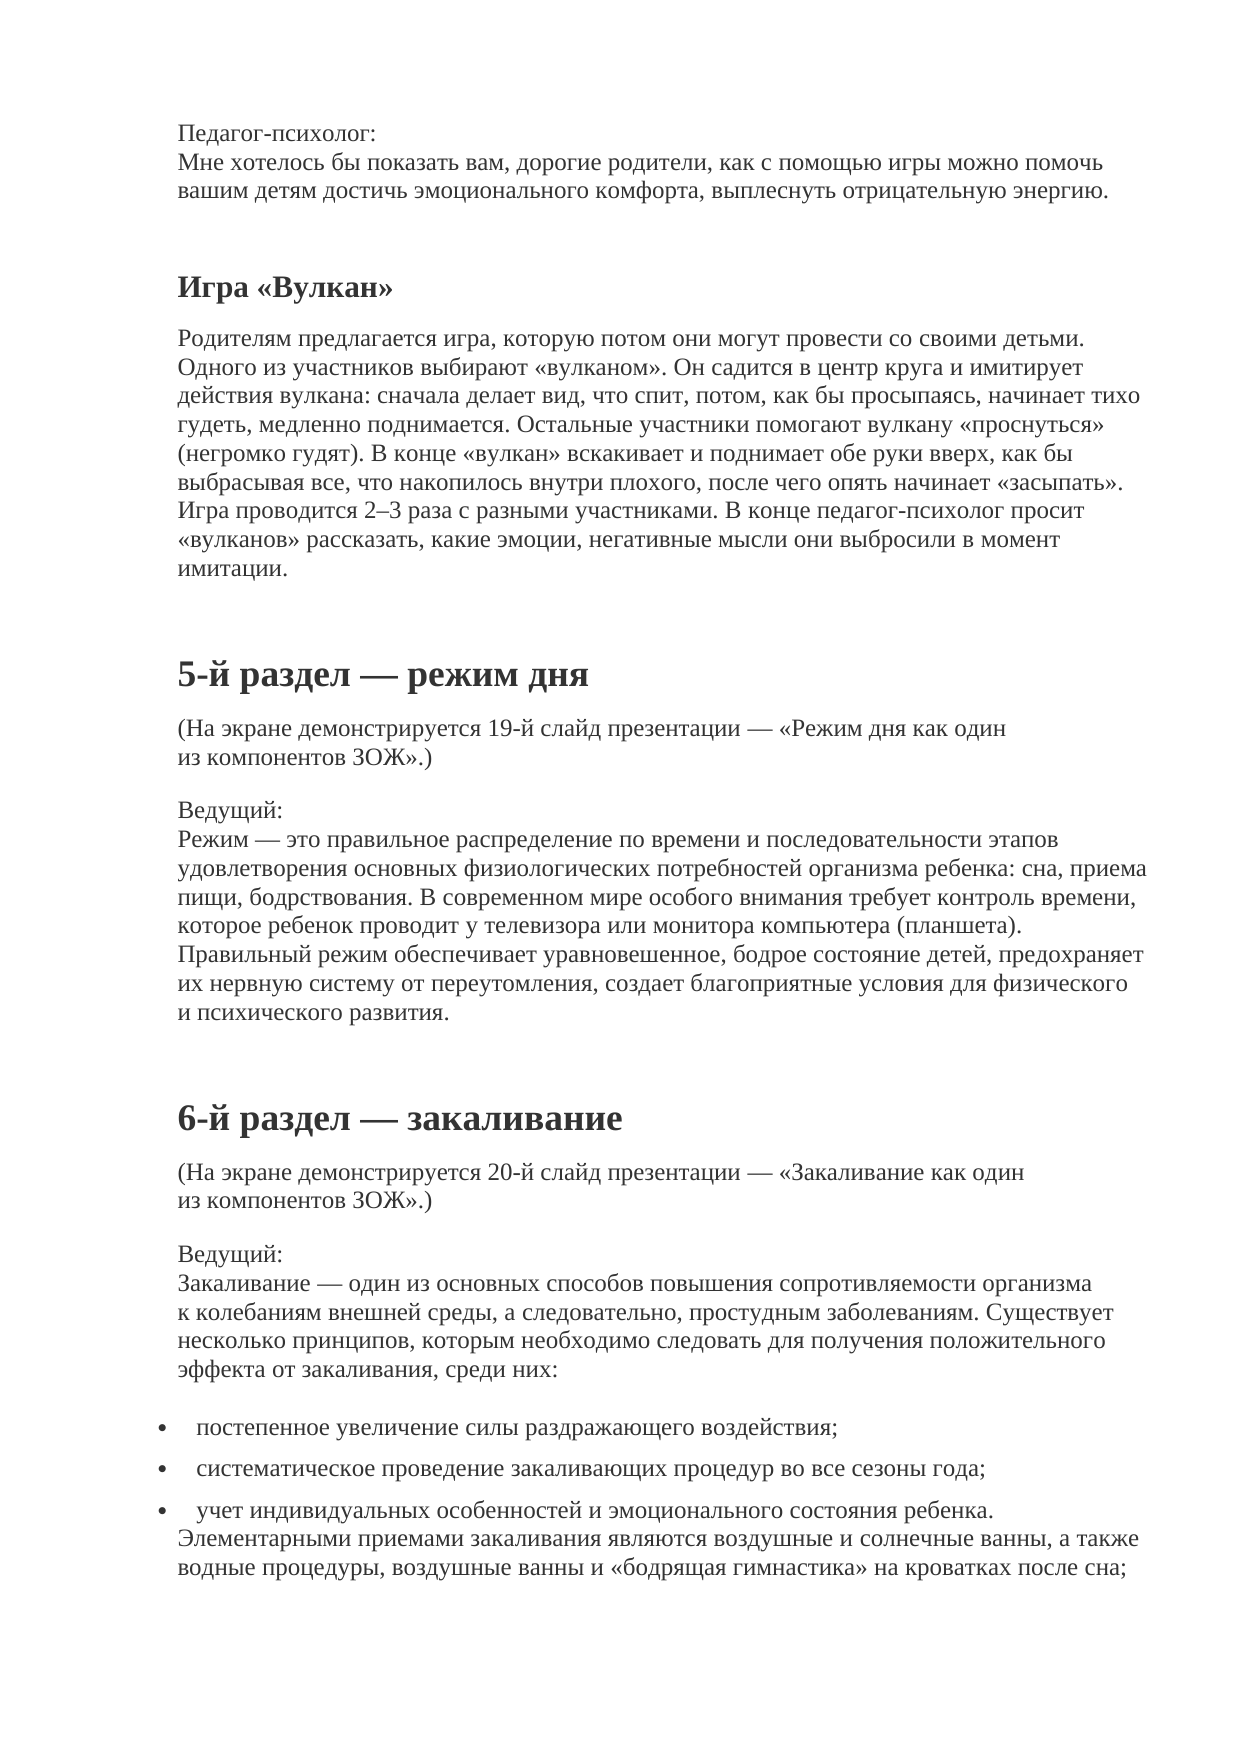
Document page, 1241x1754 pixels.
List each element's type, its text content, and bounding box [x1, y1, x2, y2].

text Ведущий: Закаливание — один из основных способов повышения сопротивляемости организма к колебаниям внешней среды, а следовательно, простудным заболеваниям. Существует несколько принципов, которым необходимо следовать для получения положительного эффекта от закаливания, среди них: [177, 1239, 1152, 1383]
text Ведущий: Режим — это правильное распределение по времени и последовательности этапов удовлетворения основных физиологических потребностей организма ребенка: сна, приема пищи, бодрствования. В современном мире особого внимания требует контроль времени, которое ребенок проводит у телевизора или монитора компьютера (планшета). Правильный режим обеспечивает уравновешенное, бодрое состояние детей, предохраняет их нервную систему от переутомления, создает благоприятные условия для физического и психического развития. [177, 796, 1152, 1026]
text 5-й раздел — режим дня [177, 644, 1152, 694]
list постепенное увеличение силы раздражающего воздействия; [158, 1412, 1152, 1441]
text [177, 1523, 1152, 1581]
text 6-й раздел — закаливание [177, 1088, 1152, 1138]
text (На экране демонстрируется 20-й слайд презентации — «Закаливание как один из компонентов ЗОЖ».) [177, 1157, 1152, 1214]
text Педагог-психолог: Мне хотелось бы показать вам, дорогие родители, как с помощью игры можно помочь вашим детям достичь эмоционального комфорта, выплеснуть отрицательную энергию. [177, 118, 1152, 204]
text Родителям предлагается игра, которую потом они могут провести со своими детьми. Одного из участников выбирают «вулканом». Он садится в центр круга и имитирует действия вулкана: сначала делает вид, что спит, потом, как бы просыпаясь, начинает тихо гудеть, медленно поднимается. Остальные участники помогают вулкану «проснуться» (негромко гудят). В конце «вулкан» вскакивает и поднимает обе руки вверх, как бы выбрасывая все, что накопилось внутри плохого, после чего опять начинает «засыпать». Игра проводится 2–3 раза с разными участниками. В конце педагог-психолог просит «вулканов» рассказать, какие эмоции, негативные мысли они выбросили в момент имитации. [177, 323, 1152, 582]
list систематическое проведение закаливающих процедур во все сезоны года; [158, 1453, 1152, 1482]
text Игра «Вулкан» [177, 267, 1152, 304]
text (На экране демонстрируется 19-й слайд презентации — «Режим дня как один из компонентов ЗОЖ».) [177, 713, 1152, 771]
list учет индивидуальных особенностей и эмоционального состояния ребенка. [158, 1495, 1152, 1523]
